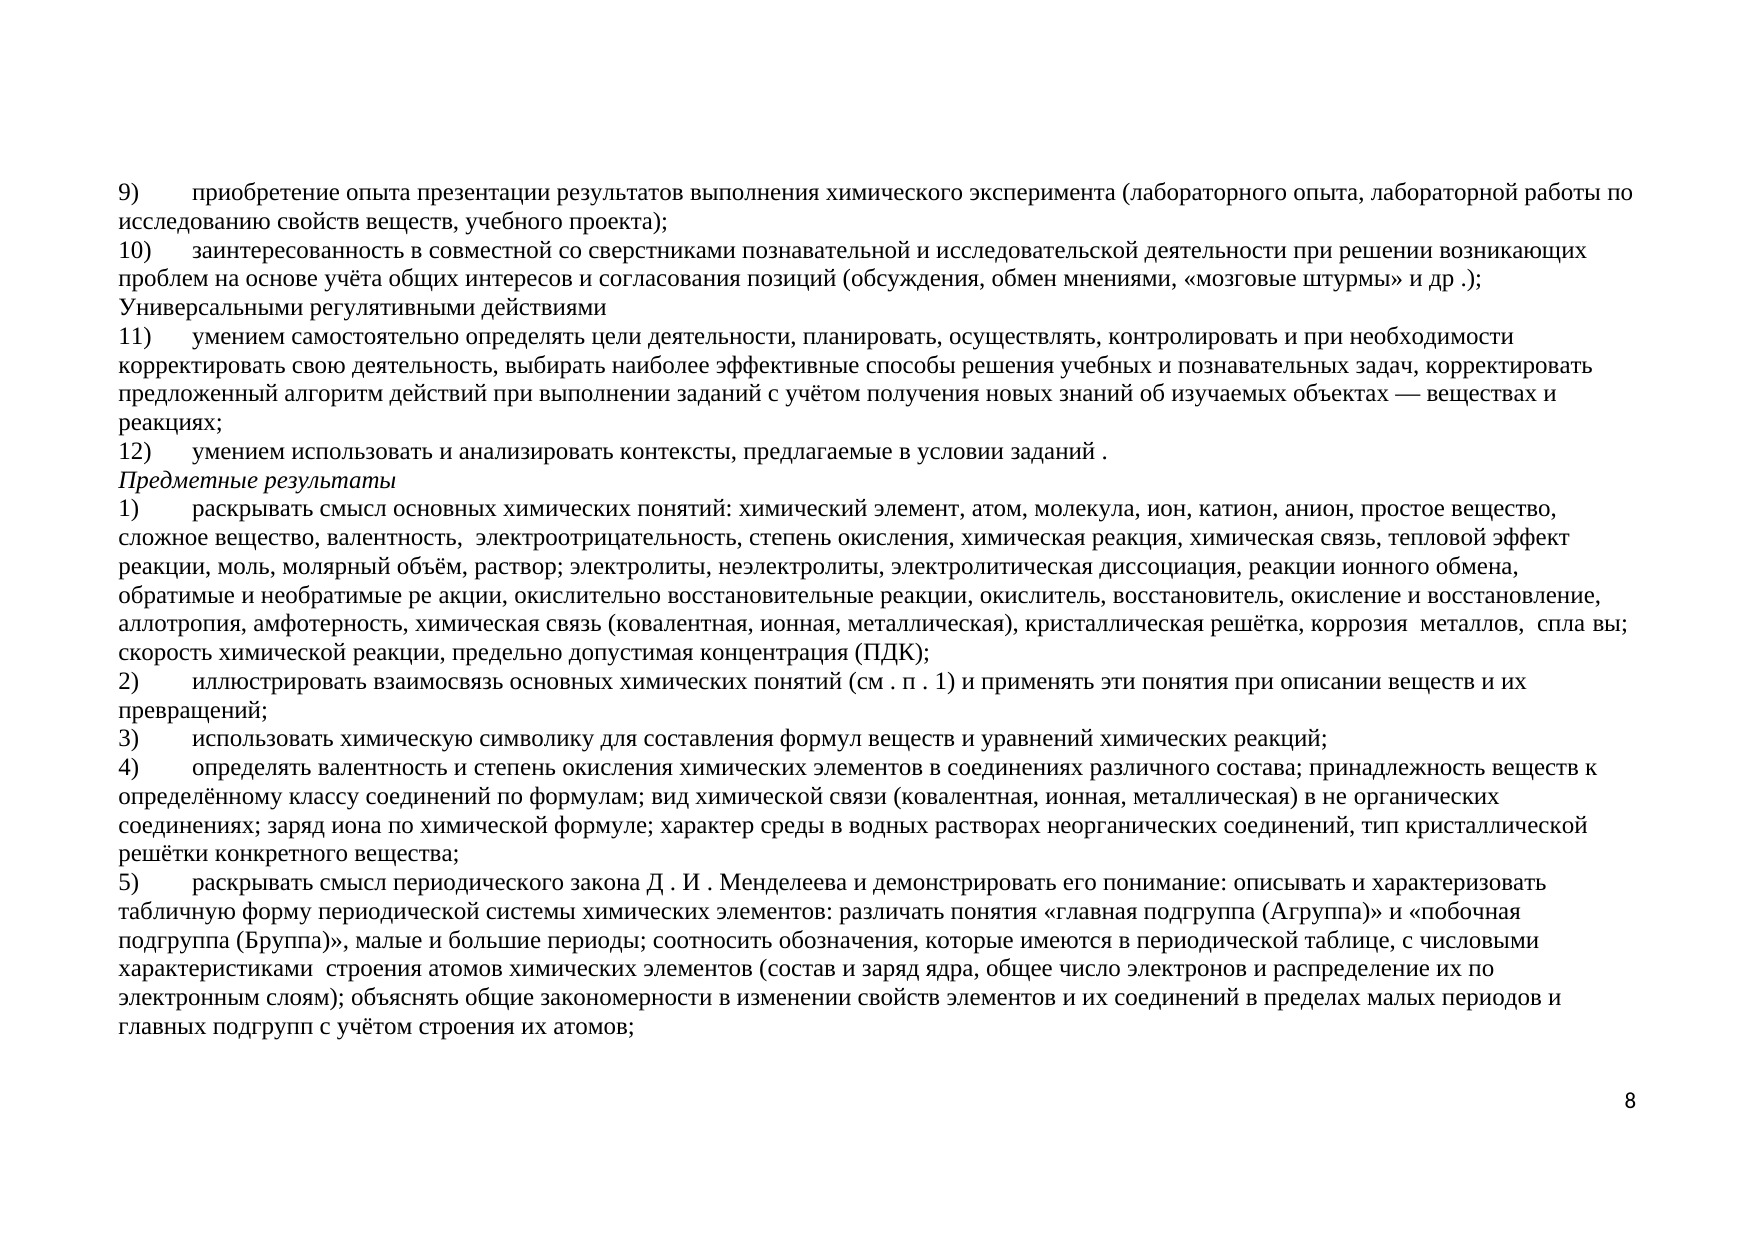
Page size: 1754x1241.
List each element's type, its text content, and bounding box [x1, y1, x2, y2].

text 9) приобретение опыта презентации результатов выполнения химического эксперимента (лабораторного опыта, лабораторной работы по исследованию свойств веществ, учебного проекта); [118, 177, 1636, 235]
text Предметные результаты [118, 465, 1636, 493]
text 3) использовать химическую символику для составления формул веществ и уравнений химических реакций; [118, 723, 1636, 752]
text 10) заинтересованность в совместной со сверстниками познавательной и исследовательской деятельности при решении возникающих проблем на основе учёта общих интересов и согласования позиций (обсуждения, обмен мнениями, «мозговые штурмы» и др .); [118, 235, 1636, 292]
text 1) раскрывать смысл основных химических понятий: химический элемент, атом, молекула, ион, катион, анион, простое вещество, сложное вещество, валентность, электроотрицательность, степень окисления, химическая реакция, химическая связь, тепловой эффект реакции, моль, молярный объём, раствор; электролиты, неэлектролиты, электролитическая диссоциация, реакции ионного обмена, обратимые и необратимые ре­ акции, окислительно­ восстановительные реакции, окислитель, восстановитель, окисление и восстановление, аллотропия, амфотерность, химическая связь (ковалентная, ионная, металлическая), кристаллическая решётка, коррозия металлов, спла­ вы; скорость химической реакции, предельно допустимая концентрация (ПДК); [118, 493, 1636, 666]
text 4) определять валентность и степень окисления химических элементов в соединениях различного состава; принадлежность веществ к определённому классу соединений по формулам; вид химической связи (ковалентная, ионная, металлическая) в не­ органических соединениях; заряд иона по химической формуле; характер среды в водных растворах неорганических соединений, тип кристаллической решётки конкретного вещества; [118, 752, 1636, 867]
text 12) умением использовать и анализировать контексты, предлагаемые в условии заданий . [118, 436, 1636, 465]
text Универсальными регулятивными действиями [118, 292, 1636, 321]
text 11) умением самостоятельно определять цели деятельности, планировать, осуществлять, контролировать и при необходимости корректировать свою деятельность, выбирать наиболее эффективные способы решения учебных и познавательных задач, корректировать предложенный алгоритм действий при выполнении заданий с учётом получения новых знаний об изучаемых объектах — веществах и реакциях; [118, 321, 1636, 436]
text 2) иллюстрировать взаимосвязь основных химических понятий (см . п . 1) и применять эти понятия при описании веществ и их превращений; [118, 666, 1636, 723]
text 5) раскрывать смысл периодического закона Д . И . Менделеева и демонстрировать его понимание: описывать и характеризовать табличную форму периодической системы химических элементов: различать понятия «главная подгруппа (А­группа)» и «побочная подгруппа (Б­руппа)», малые и большие периоды; соотносить обозначения, которые имеются в периодической таблице, с числовыми характеристиками строения атомов химических элементов (состав и заряд ядра, общее число электронов и распределение их по электронным слоям); объяснять общие закономерности в изменении свойств элементов и их соединений в пределах малых периодов и главных подгрупп с учётом строения их атомов; [118, 867, 1636, 1040]
